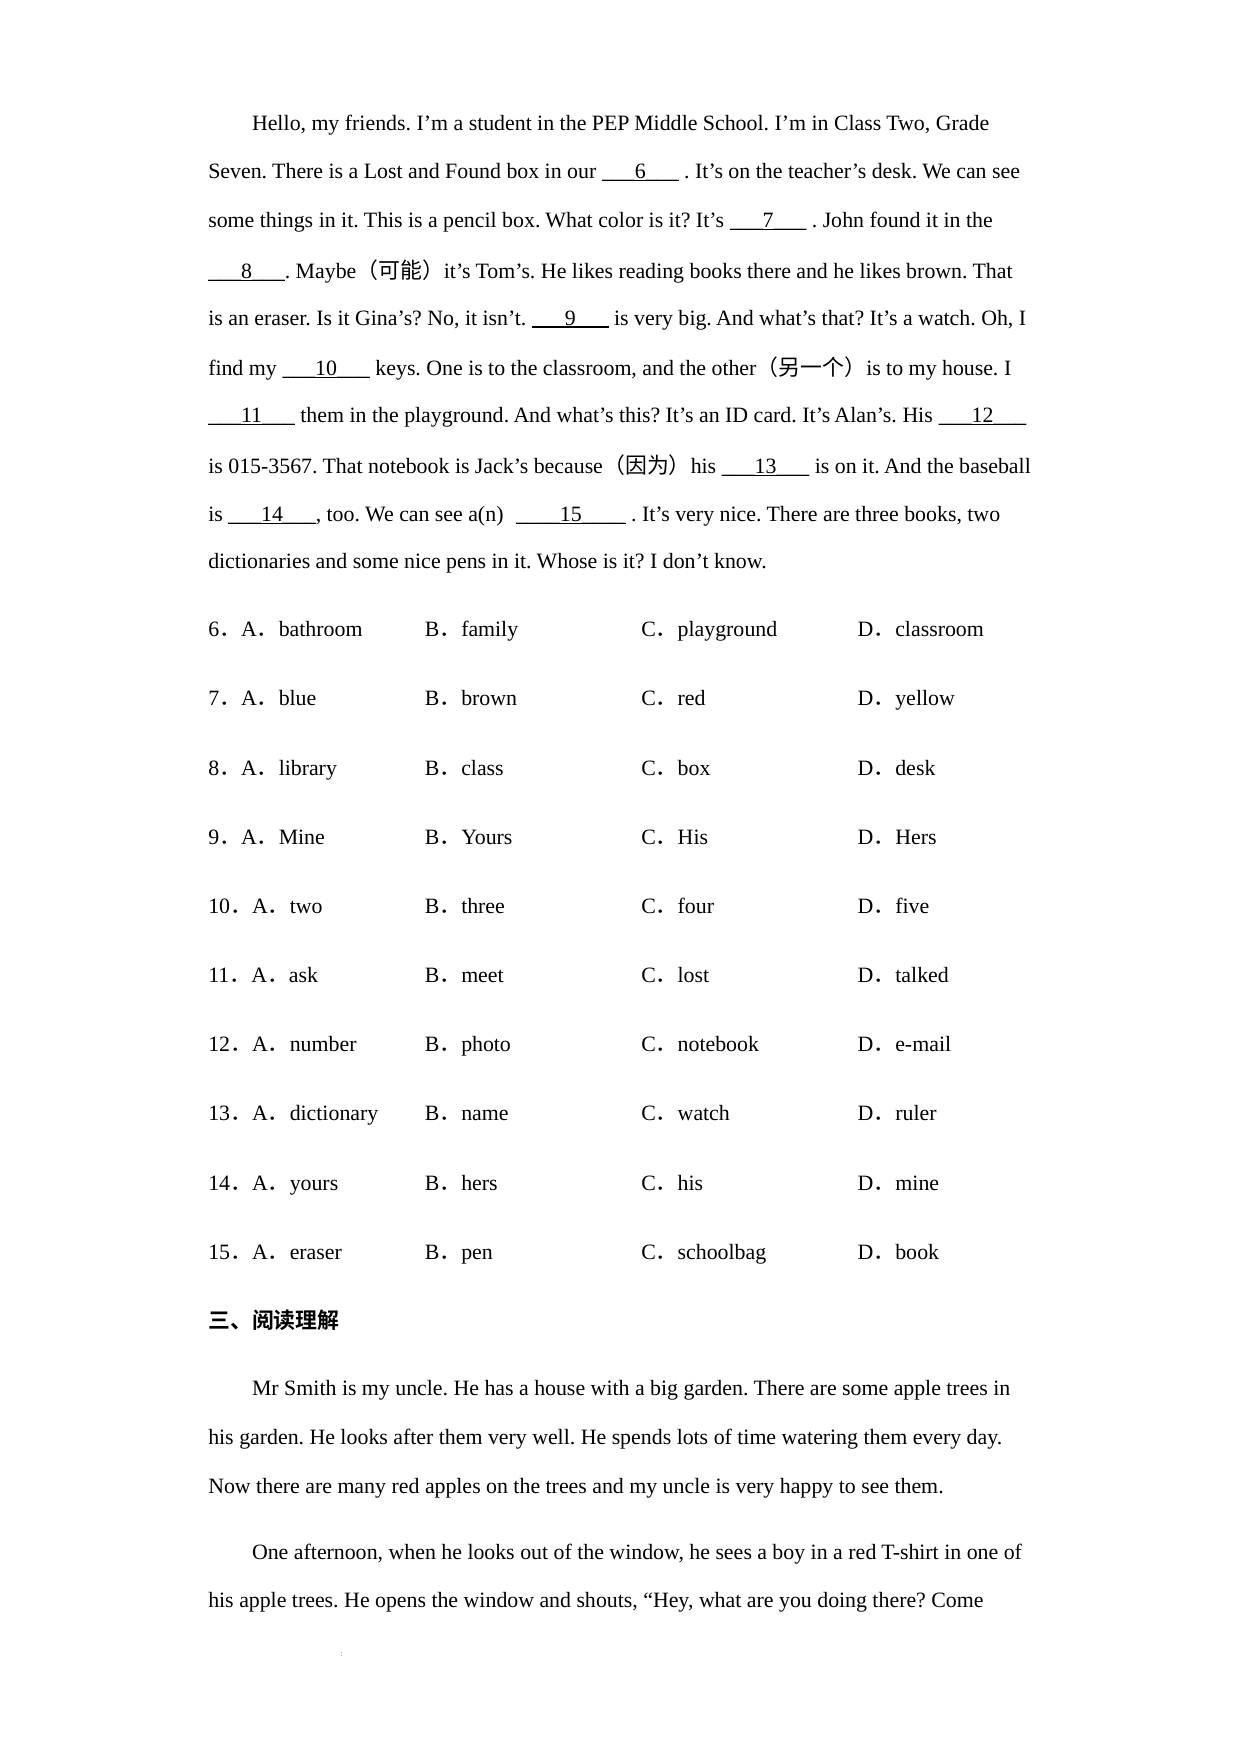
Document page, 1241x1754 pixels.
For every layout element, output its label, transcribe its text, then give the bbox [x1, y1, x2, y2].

text 11．A．ask B．meet C．lost D．talked [208, 957, 1032, 989]
text 9．A．Mine B．Yours C．His D．Hers [208, 818, 1032, 851]
text 12．A．number B．photo C．notebook D．e-mail [208, 1026, 1032, 1058]
text Mr Smith is my uncle. He has a house with a big garden. There are some apple trees in his garden. He looks after them very well. He spends lots of time watering them every day. Now there are many red apples on the trees and my uncle is very happy to see them. [208, 1372, 1032, 1502]
text 6．A．bathroom B．family C．playground D．classroom [208, 611, 1032, 643]
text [208, 1535, 1032, 1616]
text 三、阅读理解 [208, 1302, 1032, 1335]
text 13．A．dictionary B．name C．watch D．ruler [208, 1095, 1032, 1127]
text 10．A．two B．three C．four D．five [208, 887, 1032, 920]
text 15．A．eraser B．pen C．schoolbag D．book [208, 1233, 1032, 1266]
text 8．A．library B．class C．box D．desk [208, 749, 1032, 782]
text 14．A．yours B．hers C．his D．mine [208, 1164, 1032, 1197]
text 7．A．blue B．brown C．red D．yellow [208, 680, 1032, 712]
text Hello, my friends. I’m a student in the PEP Middle School. I’m in Class Two, Grade Seven. There is a Lost and Found box in our ___6___ . It’s on the teacher’s desk. We can see some things in it. This is a pencil box. What color is it? It’s ___7___ . John found it in the ___8___. Maybe（可能）it’s Tom’s. He likes reading books there and he likes brown. That is an eraser. Is it Gina’s? No, it isn’t. ___9___ is very big. And what’s that? It’s a watch. Oh, I find my ___10___ keys. One is to the classroom, and the other（另一个）is to my house. I ___11___ them in the playground. And what’s this? It’s an ID card. It’s Alan’s. His ___12___ is 015-3567. That notebook is Jack’s because（因为）his ___13___ is on it. And the baseball is ___14___, too. We can see a(n) ____15____ . It’s very nice. There are three books, two dictionaries and some nice pens in it. Whose is it? I don’t know. [208, 106, 1032, 577]
